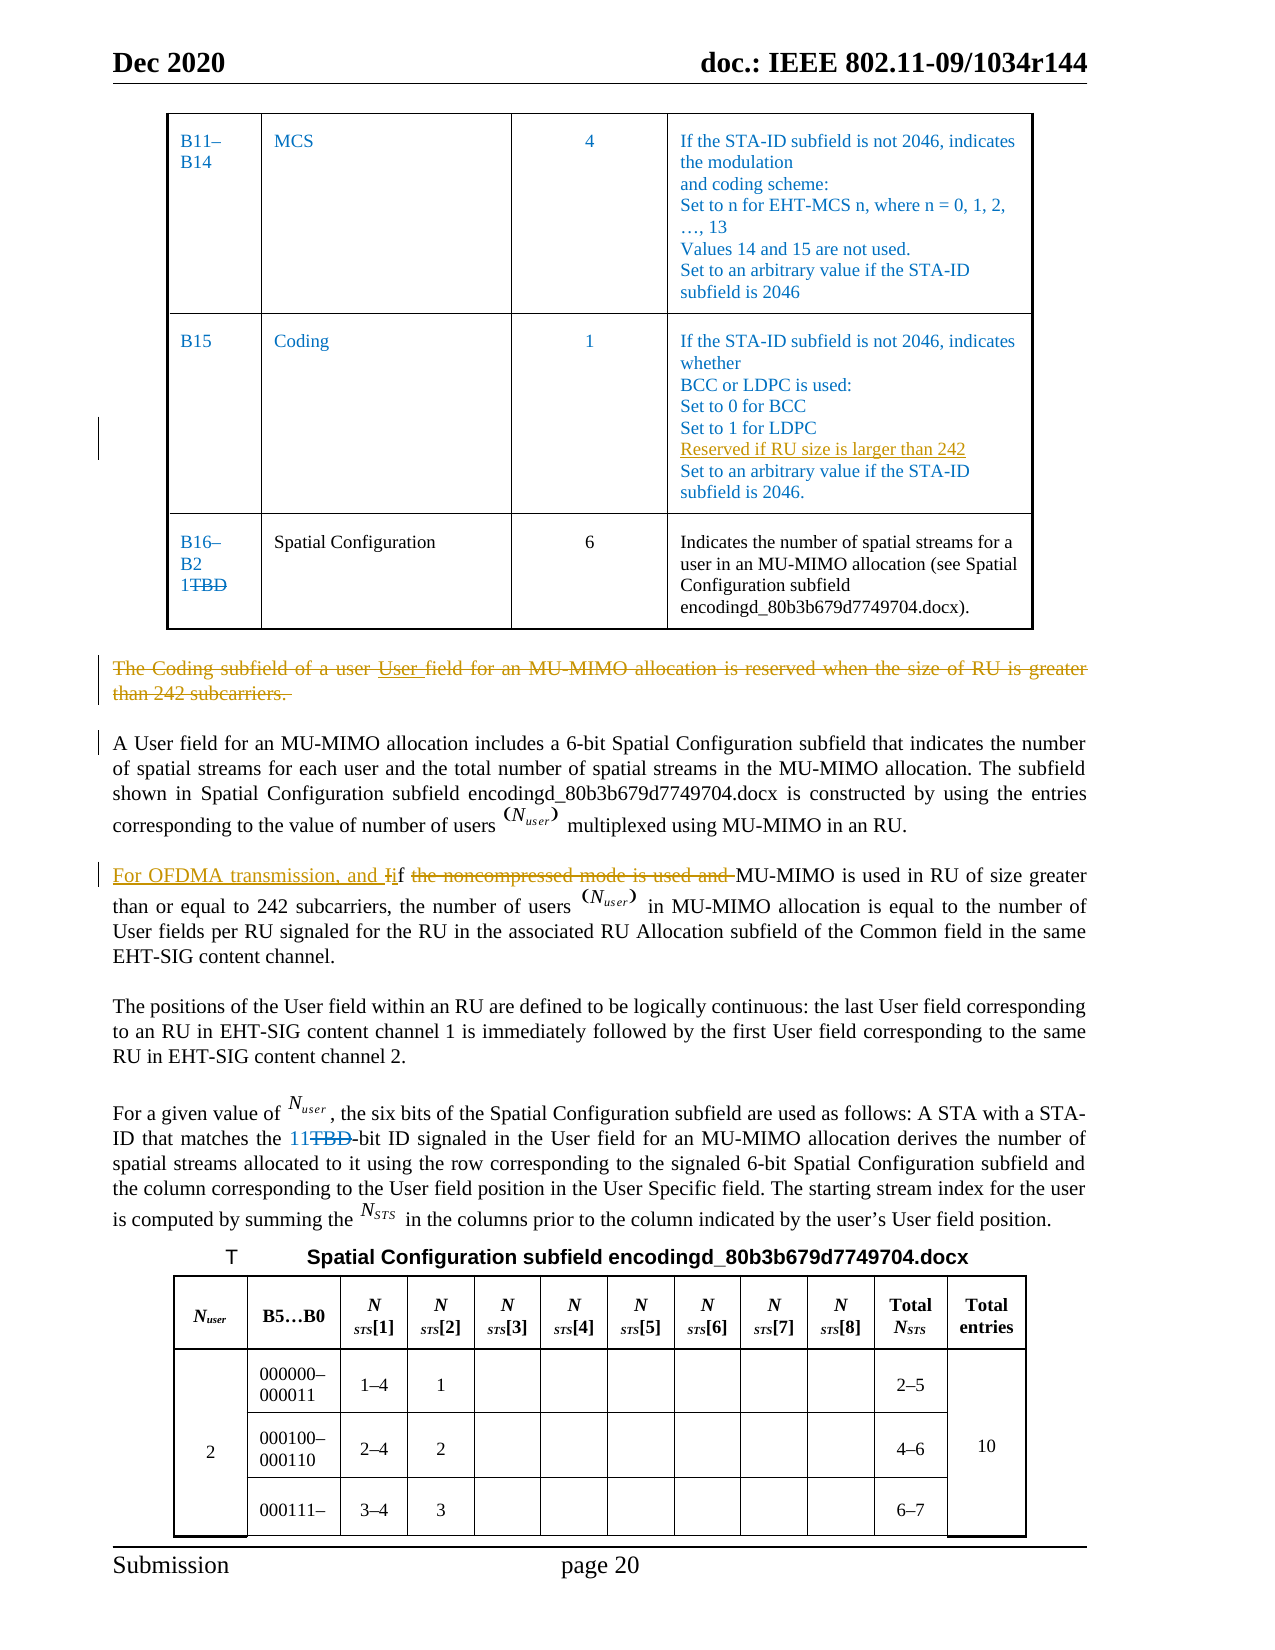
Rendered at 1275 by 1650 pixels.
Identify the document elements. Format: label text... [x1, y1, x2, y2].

table_cell 2 [175, 1350, 247, 1535]
table_cell NSTS[4] [541, 1277, 607, 1348]
table_cell NSTS[5] [608, 1277, 674, 1348]
table_cell 6 [512, 514, 667, 628]
table_cell [475, 1478, 540, 1535]
table_cell [808, 1350, 874, 1412]
table_cell 2–5 [875, 1350, 947, 1412]
table_cell [475, 1413, 540, 1477]
table_cell [675, 1478, 740, 1535]
table_cell 1 [408, 1350, 474, 1412]
table_cell [541, 1350, 607, 1412]
table_cell 000111–001000 [248, 1478, 340, 1535]
table_cell [808, 1478, 874, 1535]
table_cell [541, 1413, 607, 1477]
table_cell Total entries [948, 1277, 1025, 1348]
table_cell B16–B21TBD [169, 514, 261, 628]
text The positions of the User field within an RU are defined to be logically continuous: the last User field corresponding to an RU in EHT-SIG content channel 1 is immediately followed by the first User field corresponding to the same RU in EHT-SIG content channel 2. [112, 993, 1087, 1068]
table_cell [608, 1413, 674, 1477]
table_cell NSTS[1] [341, 1277, 407, 1348]
table_header Spatial Configuration subfield encoding [174, 1231, 1026, 1275]
table_cell 2–4 [341, 1413, 407, 1477]
table_cell [741, 1350, 807, 1412]
table_cell Total NSTS [875, 1277, 947, 1348]
table_cell NSTS[2] [408, 1277, 474, 1348]
table_cell 3 [408, 1478, 474, 1535]
table_cell B15 [169, 314, 261, 513]
table_cell 1–4 [341, 1350, 407, 1412]
table_cell [608, 1478, 674, 1535]
table_cell MCS [262, 114, 511, 313]
text A User field for an MU-MIMO allocation includes a 6-bit Spatial Configuration subfield that indicates the number of spatial streams for each user and the total number of spatial streams in the MU-MIMO allocation. The subfield shown in Table 36-27 (Spatial Configuration subfield encoding) is constructed by using the entries corresponding to the value of number of users multiplexed using MU-MIMO in an RU. [112, 730, 1087, 837]
table_cell Coding [262, 314, 511, 513]
table_cell 4 [512, 114, 667, 313]
table_cell NSTS[6] [675, 1277, 740, 1348]
table_cell 1 [512, 314, 667, 513]
table_cell NSTS[3] [475, 1277, 540, 1348]
table_cell B5…B0 [248, 1277, 340, 1348]
table_cell [741, 1478, 807, 1535]
table_cell 3–4 [341, 1478, 407, 1535]
text For a given value of , the six bits of the Spatial Configuration subfield are used as follows: A STA with a STA-ID that matches the 11TBD-bit ID signaled in the User field for an MU-MIMO allocation derives the number of spatial streams allocated to it using the row corresponding to the signaled 6-bit Spatial Configuration subfield and the column corresponding to the User field position in the User Specific field. The starting stream index for the user is computed by summing the in the columns prior to the column indicated by the user’s User field position. [112, 1093, 1087, 1231]
table_cell 000100–000110 [248, 1413, 340, 1477]
table_cell [608, 1350, 674, 1412]
table_cell Spatial Configuration [262, 514, 511, 628]
table_cell [808, 1413, 874, 1477]
table_cell 4–6 [875, 1413, 947, 1477]
table_cell [541, 1478, 607, 1535]
table_cell 2 [408, 1413, 474, 1477]
table_cell [741, 1413, 807, 1477]
table_cell If the STA-ID subfield is not 2046, indicates the modulation and coding scheme: Set to n for EHT-MCS n, where n = 0, 1, 2, …, 13 Values 14 and 15 are not used. Set to an arbitrary value if the STA-ID subfield is 2046 [668, 114, 1031, 313]
table_cell Indicates the number of spatial streams for a user in an MU-MIMO allocation (see Table 36-27 (Spatial Configuration subfield encoding)). [668, 514, 1031, 628]
table_cell Nuser [175, 1277, 247, 1348]
table_cell [675, 1413, 740, 1477]
table_cell 000000–000011 [248, 1350, 340, 1412]
table_cell [475, 1350, 540, 1412]
table_cell B11–B14 [169, 114, 261, 313]
table_cell NSTS[7] [741, 1277, 807, 1348]
table_cell NSTS[8] [808, 1277, 874, 1348]
table_cell 10 [948, 1350, 1025, 1535]
table_cell [675, 1350, 740, 1412]
text f MU-MIMO is used in RU of size greater than or equal to 242 subcarriers, the number of users in MU-MIMO allocation is equal to the number of User fields per RU signaled for the RU in the associated RU Allocation subfield of the Common field in the same EHT-SIG content channel. [112, 862, 1087, 968]
table_cell 6–7 [875, 1478, 947, 1535]
